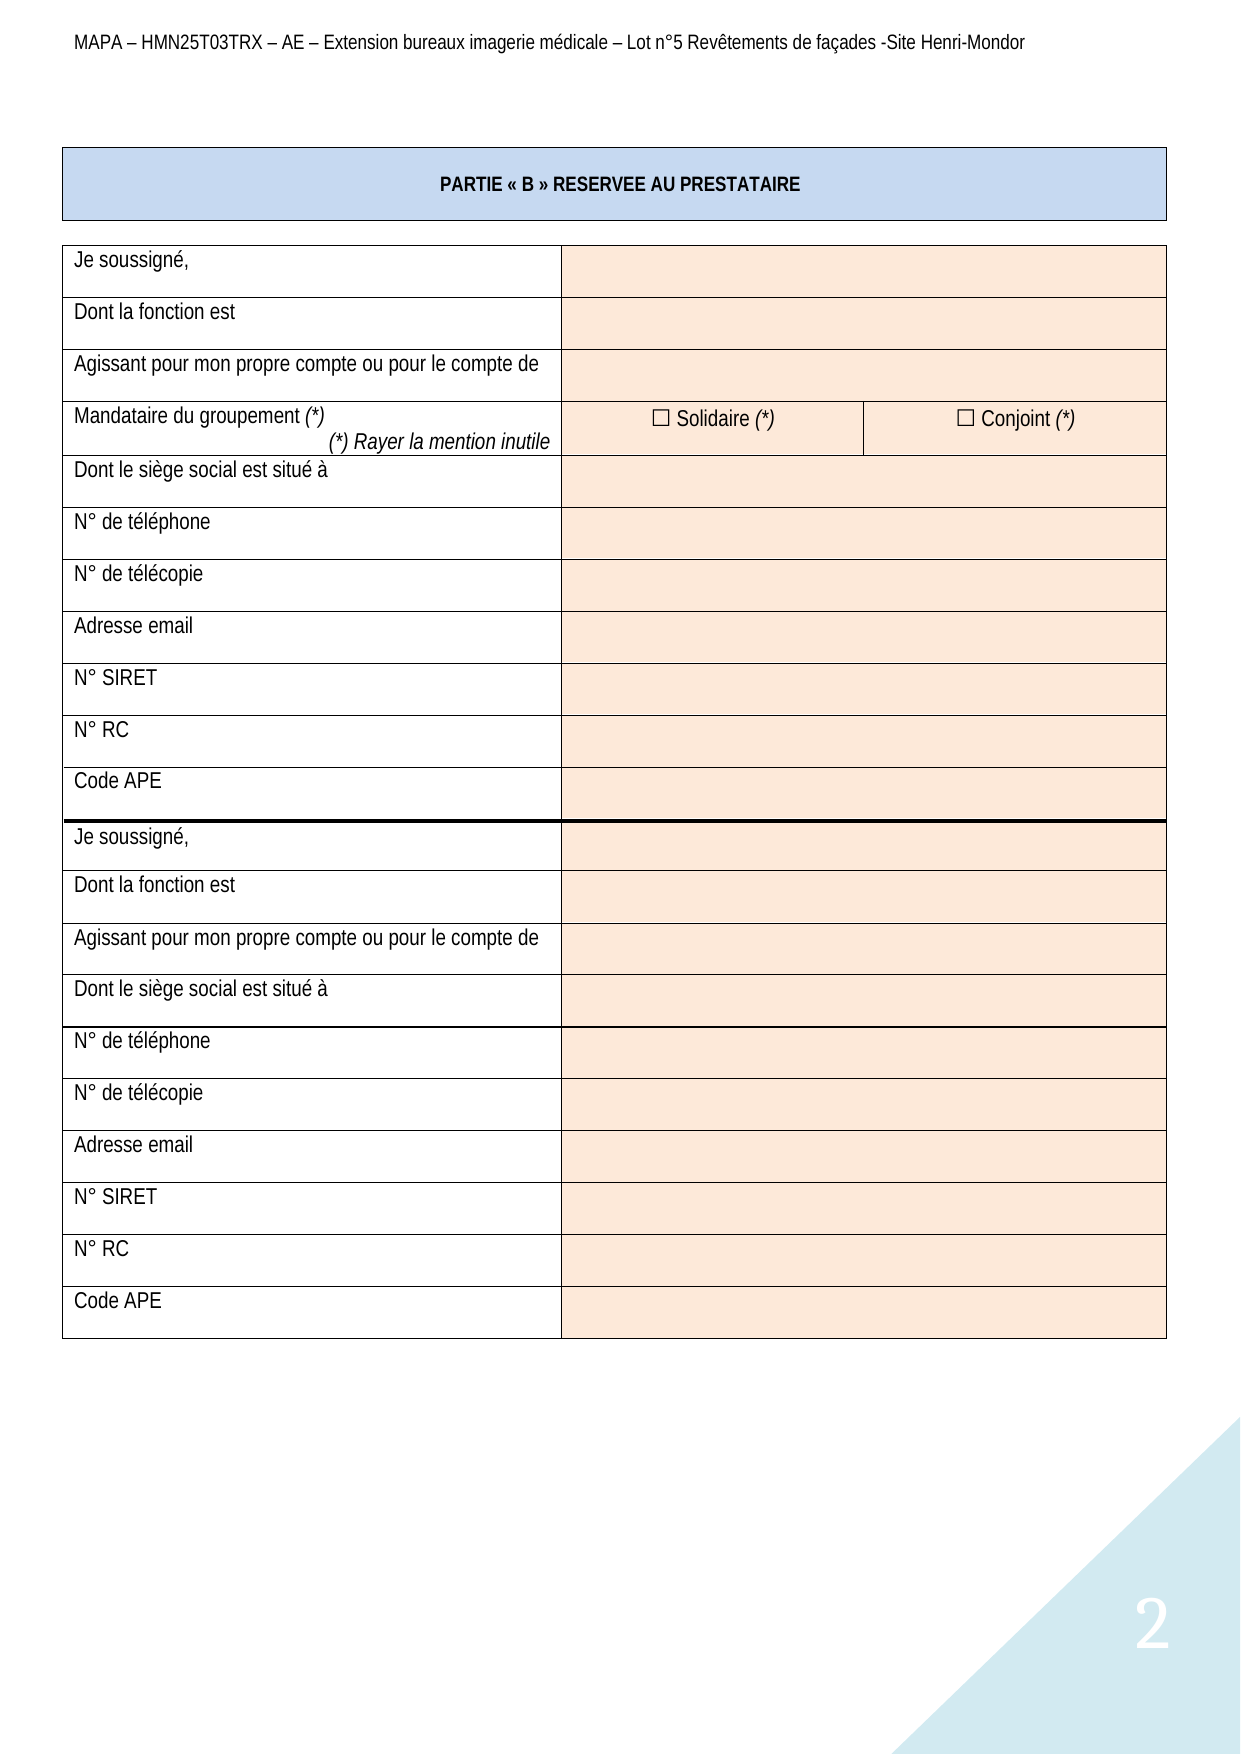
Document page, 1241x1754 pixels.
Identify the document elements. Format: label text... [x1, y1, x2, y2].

table_cell Conjoint (*) [864, 402, 1166, 454]
table_cell [562, 1287, 1166, 1338]
table_cell [562, 823, 1166, 870]
table_cell Dont le siège social est situé à [63, 456, 561, 507]
table_cell [562, 924, 1166, 974]
table_cell Je soussigné, [63, 820, 561, 870]
table_cell [562, 1131, 1166, 1182]
table_cell Dont la fonction est [63, 298, 561, 349]
table_cell [562, 1028, 1166, 1078]
table_cell [562, 1079, 1166, 1130]
table_cell [562, 1235, 1166, 1286]
table_cell [562, 560, 1166, 611]
table_cell N° RC [63, 716, 561, 766]
table_cell [562, 768, 1166, 818]
table_cell Agissant pour mon propre compte ou pour le compte de [63, 350, 561, 401]
table_cell N° de téléphone [63, 1028, 561, 1078]
table_cell [562, 612, 1166, 662]
table_cell [562, 716, 1166, 766]
table_cell [562, 508, 1166, 558]
table_cell N° RC [63, 1235, 561, 1286]
table_header PARTIE « B » RESERVEE AU PRESTATAIRE [63, 148, 1166, 220]
table_cell Adresse email [63, 1131, 561, 1182]
table_cell N° SIRET [63, 664, 561, 714]
table_cell [562, 975, 1166, 1026]
table_cell Dont le siège social est situé à [63, 975, 561, 1026]
table_cell Solidaire (*) [562, 402, 863, 454]
table_cell [562, 664, 1166, 714]
table_cell Adresse email [63, 612, 561, 662]
table_cell Agissant pour mon propre compte ou pour le compte de [63, 924, 561, 974]
table_cell Mandataire du groupement (*) (*) Rayer la mention inutile [63, 402, 561, 454]
table_cell N° de télécopie [63, 1079, 561, 1130]
table_cell N° SIRET [63, 1183, 561, 1234]
table_cell N° de télécopie [63, 560, 561, 611]
table_cell [562, 871, 1166, 922]
table_cell Code APE [63, 768, 561, 818]
table_cell [562, 456, 1166, 507]
table_cell Code APE [63, 1287, 561, 1338]
table_header Je soussigné, [63, 246, 561, 297]
table_cell [562, 298, 1166, 349]
table_cell Dont la fonction est [63, 871, 561, 922]
table_cell [562, 350, 1166, 401]
table_header [562, 246, 1166, 297]
table_cell [562, 1183, 1166, 1234]
table_cell N° de téléphone [63, 508, 561, 558]
